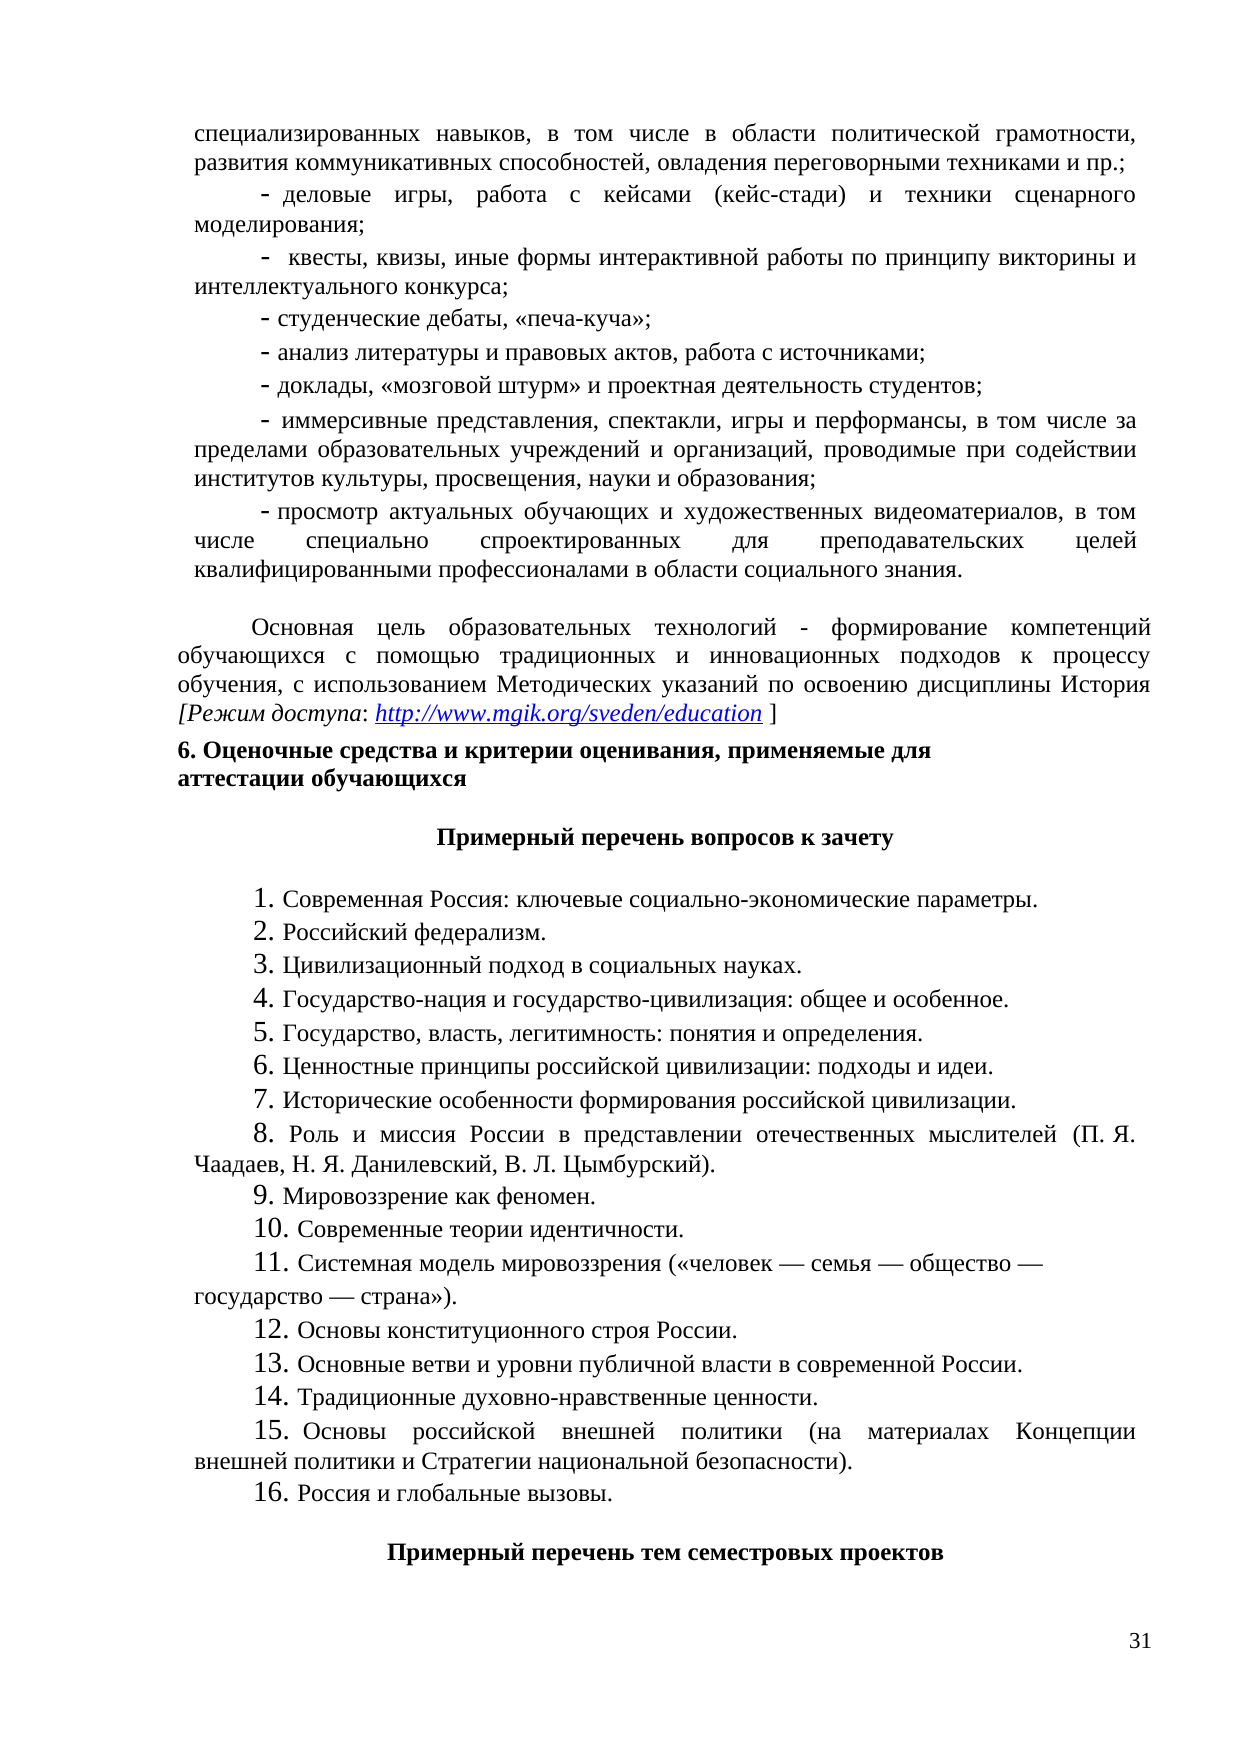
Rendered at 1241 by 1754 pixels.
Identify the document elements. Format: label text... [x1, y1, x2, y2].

list Государство, власть, легитимность: понятия и определения. [253, 1014, 1152, 1048]
list студенческие дебаты, «печа-куча»; [260, 300, 1152, 334]
list Исторические особенности формирования российской цивилизации. [253, 1081, 1152, 1115]
list иммерсивные представления, спектакли, игры и перформансы, в том числе за пределами образовательных учреждений и организаций, проводимые при содействии институтов культуры, просвещения, науки и образования; [194, 401, 1136, 492]
list Современная Россия: ключевые социально-экономические параметры. [253, 880, 1152, 913]
text Основная цель образовательных технологий - формирование компетенций обучающихся с помощью традиционных и инновационных подходов к процессу обучения, с использованием Методических указаний по освоению дисциплины История [Режим доступа: http://www.mgik.org/sveden/education ] [177, 612, 1152, 727]
text государство — страна»). [194, 1278, 1152, 1311]
list Основы конституционного строя России. [253, 1311, 1152, 1345]
list Мировоззрение как феномен. [253, 1177, 1152, 1211]
list Традиционные духовно-нравственные ценности. [253, 1379, 1152, 1412]
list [194, 118, 1137, 176]
subtitle Примерный перечень тем семестровых проектов [217, 1537, 1113, 1566]
list Россия и глобальные вызовы. [253, 1474, 1152, 1508]
list Российский федерализм. [253, 914, 1152, 947]
subtitle Примерный перечень вопросов к зачету [216, 822, 1113, 851]
subtitle 6. Оценочные средства и критерии оценивания, применяемые для аттестации обучающихся [177, 735, 947, 792]
list Современные теории идентичности. [253, 1211, 1152, 1244]
list Системная модель мировоззрения («человек — семья — общество — [253, 1244, 1152, 1278]
list Государство-нация и государство-цивилизация: общее и особенное. [253, 981, 1152, 1014]
list Цивилизационный подход в социальных науках. [253, 947, 1152, 981]
list просмотр актуальных обучающих и художественных видеоматериалов, в том числе специально спроектированных для преподавательских целей квалифицированными профессионалами в области социального знания. [194, 492, 1137, 583]
list квесты, квизы, иные формы интерактивной работы по принципу викторины и интеллектуального конкурса; [194, 238, 1136, 300]
list Основы российской внешней политики (на материалах Концепции внешней политики и Стратегии национальной безопасности). [194, 1412, 1136, 1474]
list Ценностные принципы российской цивилизации: подходы и идеи. [253, 1048, 1152, 1081]
list деловые игры, работа с кейсами (кейс-стади) и техники сценарного моделирования; [194, 176, 1136, 238]
list Роль и миссия России в представлении отечественных мыслителей (П. Я. Чаадаев, Н. Я. Данилевский, В. Л. Цымбурский). [194, 1115, 1136, 1177]
list анализ литературы и правовых актов, работа с источниками; [260, 334, 1152, 367]
list Основные ветви и уровни публичной власти в современной России. [253, 1345, 1152, 1379]
list доклады, «мозговой штурм» и проектная деятельность студентов; [260, 367, 1152, 401]
